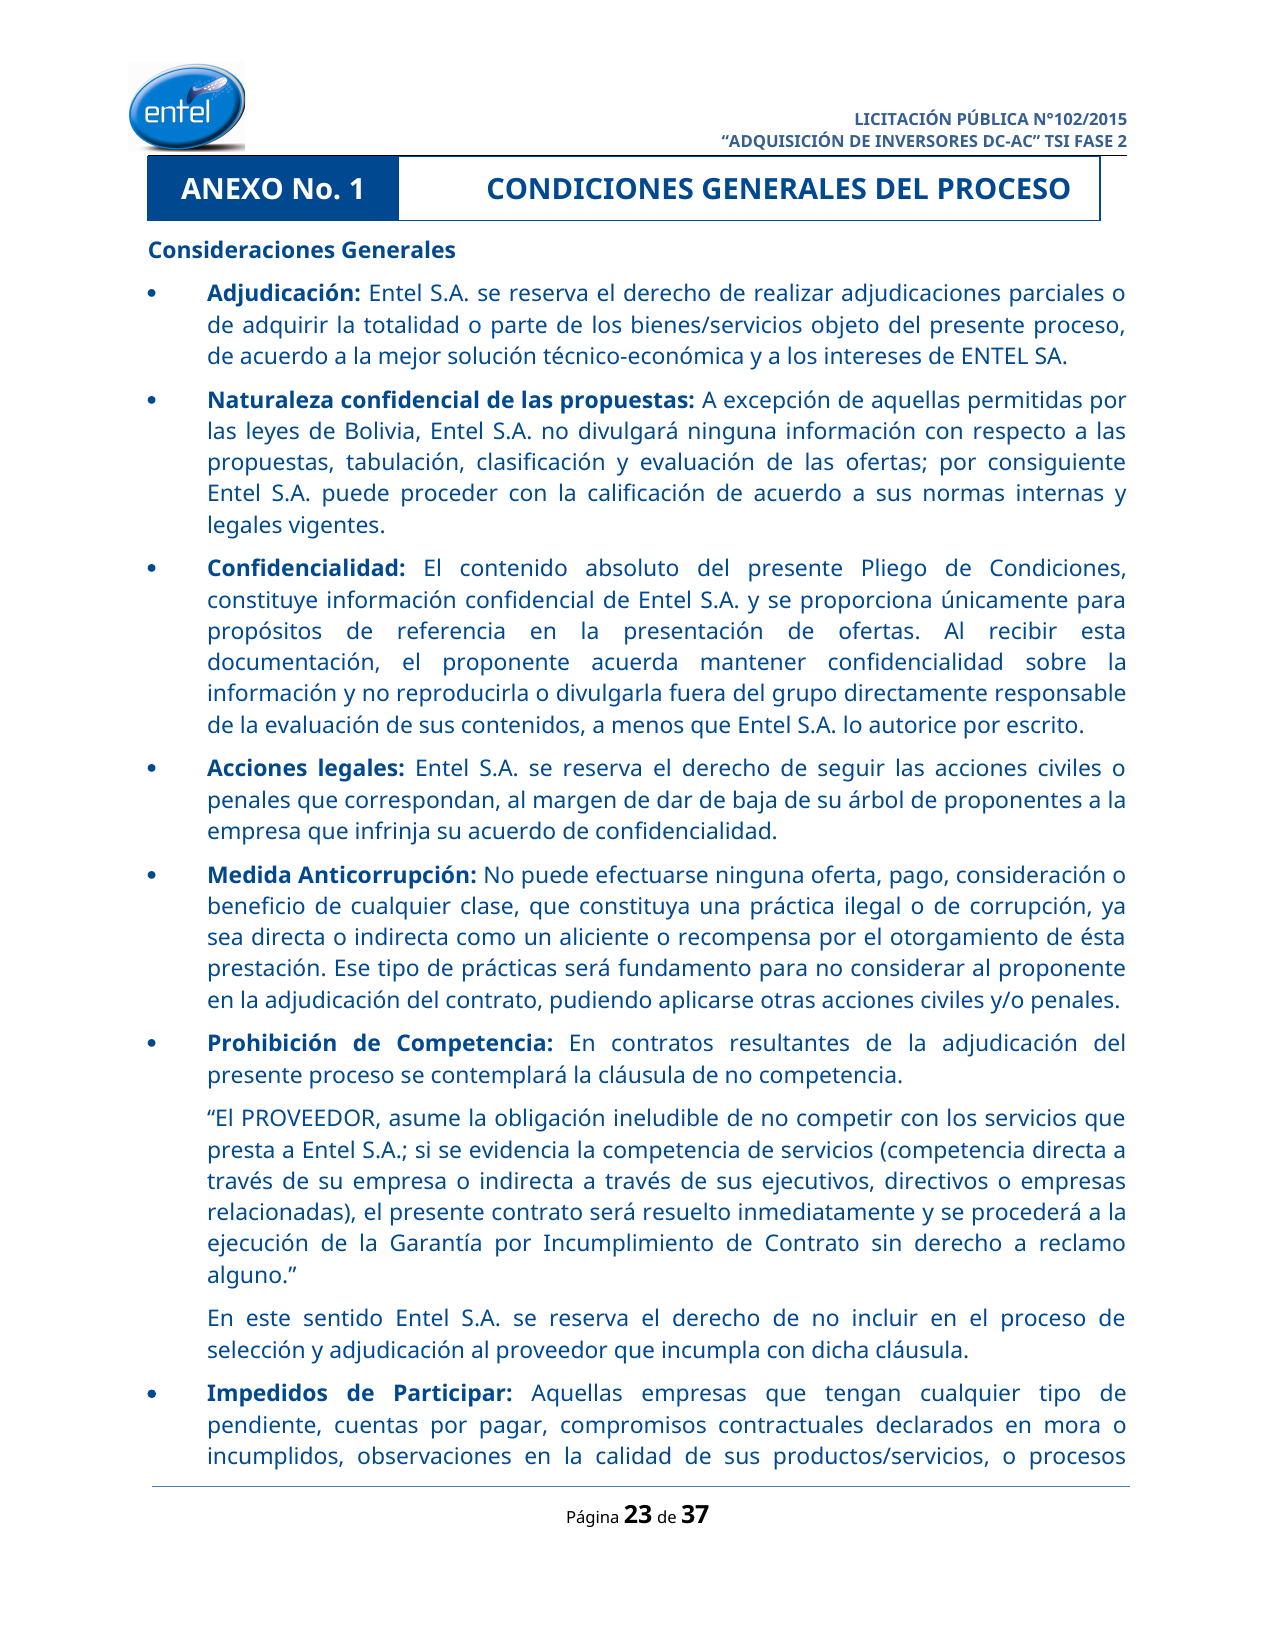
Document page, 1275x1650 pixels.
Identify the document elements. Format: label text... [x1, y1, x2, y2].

list Confidencialidad: El contenido absoluto del presente Pliego de Condiciones, constituye información confidencial de Entel S.A. y se proporciona únicamente para propósitos de referencia en la presentación de ofertas. Al recibir esta documentación, el proponente acuerda mantener confidencialidad sobre la información y no reproducirla o divulgarla fuera del grupo directamente responsable de la evaluación de sus contenidos, a menos que Entel S.A. lo autorice por escrito. [148, 552, 1127, 740]
text En este sentido Entel S.A. se reserva el derecho de no incluir en el proceso de selección y adjudicación al proveedor que incumpla con dicha cláusula. [207, 1302, 1127, 1365]
list Adjudicación: Entel S.A. se reserva el derecho de realizar adjudicaciones parciales o de adquirir la totalidad o parte de los bienes/servicios objeto del presente proceso, de acuerdo a la mejor solución técnico-económica y a los intereses de ENTEL SA. [148, 277, 1127, 371]
table_header ANEXO No. 1 [148, 157, 398, 220]
list Naturaleza confidencial de las propuestas: A excepción de aquellas permitidas por las leyes de Bolivia, Entel S.A. no divulgará ninguna información con respecto a las propuestas, tabulación, clasificación y evaluación de las ofertas; por consiguiente Entel S.A. puede proceder con la calificación de acuerdo a sus normas internas y legales vigentes. [148, 383, 1127, 540]
list Acciones legales: Entel S.A. se reserva el derecho de seguir las acciones civiles o penales que correspondan, al margen de dar de baja de su árbol de proponentes a la empresa que infrinja su acuerdo de confidencialidad. [148, 752, 1127, 846]
list Medida Anticorrupción: No puede efectuarse ninguna oferta, pago, consideración o beneficio de cualquier clase, que constituya una práctica ilegal o de corrupción, ya sea directa o indirecta como un aliciente o recompensa por el otorgamiento de ésta prestación. Ese tipo de prácticas será fundamento para no considerar al proponente en la adjudicación del contrato, pudiendo aplicarse otras acciones civiles y/o penales. [148, 858, 1127, 1015]
list Prohibición de Competencia: En contratos resultantes de la adjudicación del presente proceso se contemplará la cláusula de no competencia. [148, 1027, 1127, 1090]
picture [128, 62, 246, 152]
text Consideraciones Generales [148, 233, 1127, 265]
text “El PROVEEDOR, asume la obligación ineludible de no competir con los servicios que presta a Entel S.A.; si se evidencia la competencia de servicios (competencia directa a través de su empresa o indirecta a través de sus ejecutivos, directivos o empresas relacionadas), el presente contrato será resuelto inmediatamente y se procederá a la ejecución de la Garantía por Incumplimiento de Contrato sin derecho a reclamo alguno.” [207, 1102, 1127, 1290]
table_header CONDICIONES GENERALES DEL PROCESO [399, 157, 1099, 220]
